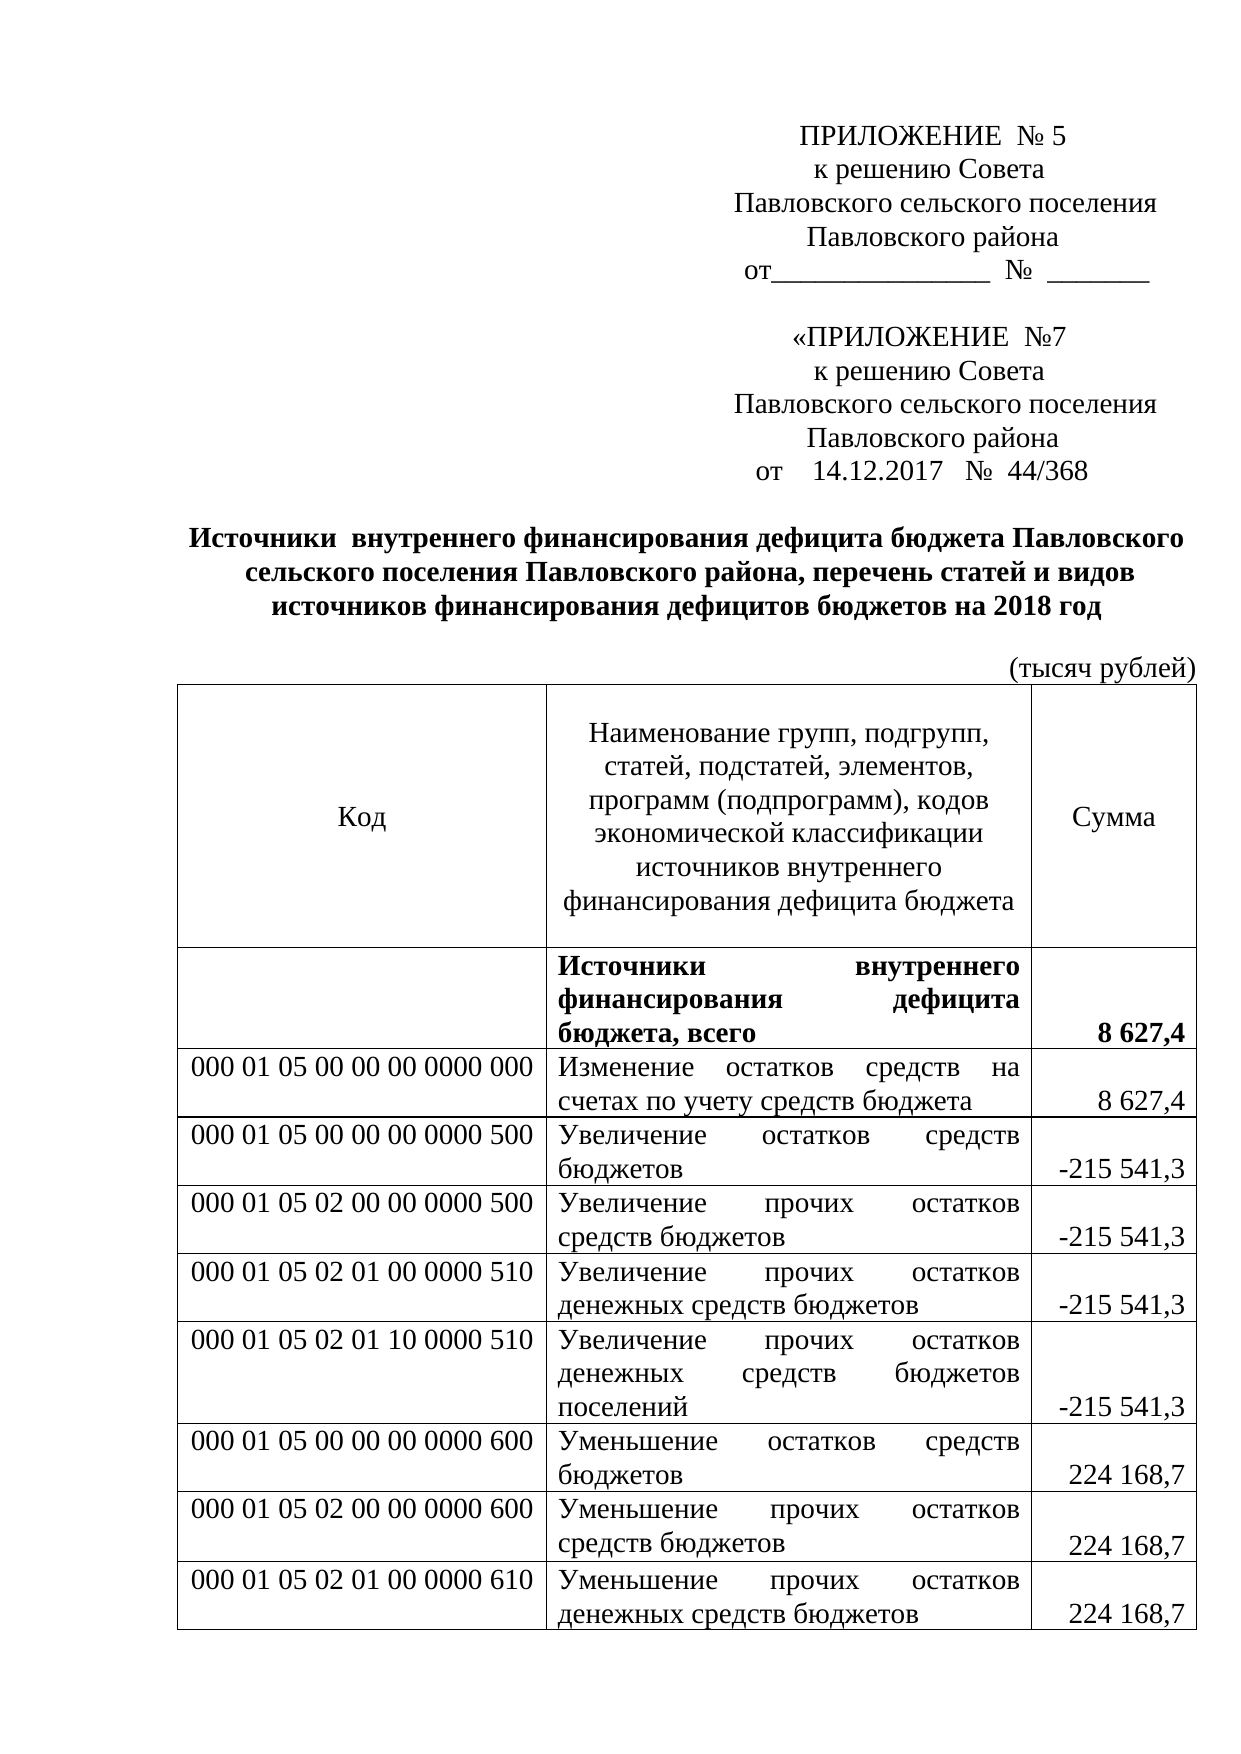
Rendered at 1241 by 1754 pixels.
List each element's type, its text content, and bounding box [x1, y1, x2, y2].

table_cell Уменьшение прочих остатков денежных средств бюджетов [547, 1562, 1031, 1629]
table_cell 224 168,7 [1032, 1424, 1196, 1491]
table_cell -215 541,3 [1032, 1322, 1196, 1422]
table_cell Увеличение прочих остатков средств бюджетов [547, 1186, 1031, 1253]
table_cell 000 01 05 02 00 00 0000 600 [178, 1492, 546, 1561]
table_cell Увеличение прочих остатков денежных средств бюджетов поселений [547, 1322, 1031, 1422]
table_cell [178, 948, 546, 1048]
table_cell 000 01 05 02 01 00 0000 510 [178, 1254, 546, 1321]
table_cell -215 541,3 [1032, 1254, 1196, 1321]
table_cell 000 01 05 00 00 00 0000 000 [178, 1049, 546, 1116]
table_cell 000 01 05 02 00 00 0000 500 [178, 1186, 546, 1253]
table_header Сумма [1032, 685, 1196, 947]
text от_______________ № _______ [646, 252, 1196, 286]
text Павловского района [646, 420, 1196, 453]
text ПРИЛОЖЕНИЕ № 5 [646, 118, 1196, 152]
table_cell 8 627,4 [1032, 1049, 1196, 1116]
table_cell 224 168,7 [1032, 1492, 1196, 1561]
text Источники внутреннего финансирования дефицита бюджета Павловского [177, 521, 1196, 554]
text к решению Совета [646, 152, 1196, 185]
text от 14.12.2017 № 44/368 [646, 453, 1196, 487]
text Павловского сельского поселения [646, 386, 1196, 420]
table_cell -215 541,3 [1032, 1186, 1196, 1253]
table_cell 000 01 05 02 01 10 0000 510 [178, 1322, 546, 1422]
table_header Наименование групп, подгрупп, статей, подстатей, элементов, программ (подпрограмм), кодов экономической классификации источников внутреннего финансирования дефицита бюджета [547, 685, 1031, 947]
table_header Код [178, 685, 546, 947]
text сельского поселения Павловского района, перечень статей и видов [177, 554, 1196, 588]
table_cell Источники внутреннего финансирования дефицита бюджета, всего [547, 948, 1031, 1048]
table_cell 000 01 05 02 01 00 0000 610 [178, 1562, 546, 1629]
text источников финансирования дефицитов бюджетов на 2018 год [177, 588, 1196, 621]
text Павловского сельского поселения [646, 185, 1196, 219]
text (тысяч рублей) [177, 650, 1196, 683]
text к решению Совета [646, 353, 1196, 386]
text Павловского района [646, 219, 1196, 252]
table_cell 224 168,7 [1032, 1562, 1196, 1629]
table_cell Уменьшение прочих остатков средств бюджетов [547, 1492, 1031, 1561]
table_cell Изменение остатков средств на счетах по учету средств бюджета [547, 1049, 1031, 1116]
table_cell Увеличение остатков средств бюджетов [547, 1118, 1031, 1184]
table_cell Увеличение прочих остатков денежных средств бюджетов [547, 1254, 1031, 1321]
text «ПРИЛОЖЕНИЕ №7 [646, 319, 1196, 353]
table_cell 000 01 05 00 00 00 0000 600 [178, 1424, 546, 1491]
table_cell 000 01 05 00 00 00 0000 500 [178, 1118, 546, 1184]
table_cell 8 627,4 [1032, 948, 1196, 1048]
table_cell Уменьшение остатков средств бюджетов [547, 1424, 1031, 1491]
table_cell -215 541,3 [1032, 1118, 1196, 1184]
